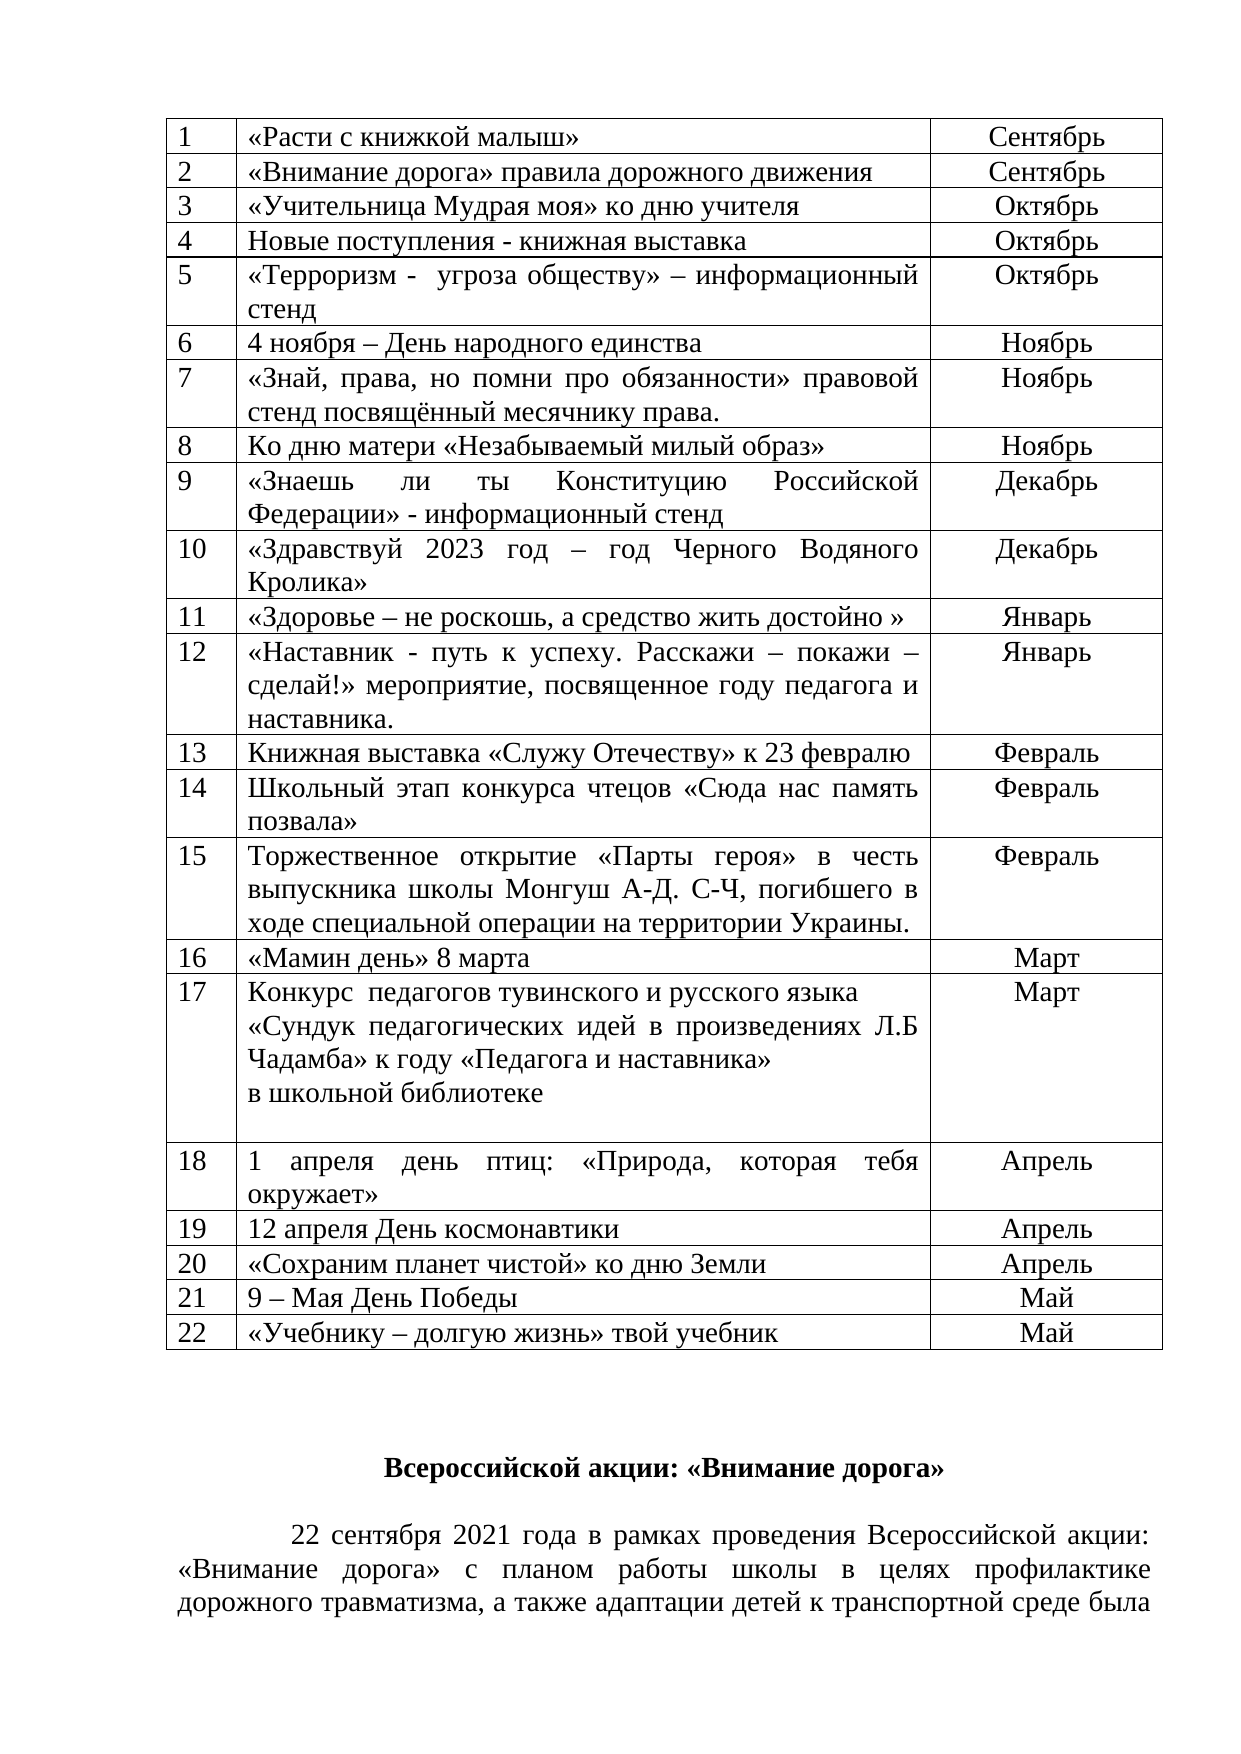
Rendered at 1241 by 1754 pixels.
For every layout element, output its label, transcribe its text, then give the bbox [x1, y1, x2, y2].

table_cell Февраль [931, 735, 1162, 769]
table_cell Май [931, 1280, 1162, 1314]
table_cell Январь [931, 599, 1162, 633]
table_cell Торжественное открытие «Парты героя» в честь выпускника школы Монгуш А-Д. С-Ч, погибшего в ходе специальной операции на территории Украины. [237, 838, 930, 939]
table_cell Сентябрь [931, 154, 1162, 187]
table_cell Ноябрь [931, 428, 1162, 462]
table_cell «Знаешь ли ты Конституцию Российской Федерации» - информационный стенд [237, 463, 930, 530]
table_cell Школьный этап конкурса чтецов «Сюда нас память позвала» [237, 770, 930, 837]
table_cell 1 [167, 119, 236, 153]
table_cell 6 [167, 326, 236, 359]
table_cell Октябрь [931, 223, 1162, 256]
table_cell «Знай, права, но помни про обязанности» правовой стенд посвящённый месячнику права. [237, 360, 930, 427]
table_cell Конкурс педагогов тувинского и русского языка «Сундук педагогических идей в произведениях Л.Б Чадамба» к году «Педагога и наставника» в школьной библиотеке [237, 974, 930, 1142]
table_cell Ноябрь [931, 326, 1162, 359]
table_cell 11 [167, 599, 236, 633]
table_cell Декабрь [931, 531, 1162, 598]
table_cell 4 [167, 223, 236, 256]
table_cell Январь [931, 634, 1162, 734]
table_cell 20 [167, 1246, 236, 1279]
table_cell Декабрь [931, 463, 1162, 530]
table_cell «Сохраним планет чистой» ко дню Земли [237, 1246, 930, 1279]
table_cell 22 [167, 1315, 236, 1348]
table_cell Ноябрь [931, 360, 1162, 427]
table_cell 3 [167, 188, 236, 222]
table_cell «Терроризм - угроза обществу» – информационный стенд [237, 258, 930, 324]
table_cell Апрель [931, 1143, 1162, 1210]
table_cell Март [931, 974, 1162, 1142]
table_cell «Расти с книжкой малыш» [237, 119, 930, 153]
table_cell Март [931, 940, 1162, 973]
table_cell «Здоровье – не роскошь, а средство жить достойно » [237, 599, 930, 633]
table_cell Апрель [931, 1211, 1162, 1245]
table_cell 15 [167, 838, 236, 939]
table_cell 5 [167, 258, 236, 324]
table_cell «Учительница Мудрая моя» ко дню учителя [237, 188, 930, 222]
table_cell 12 апреля День космонавтики [237, 1211, 930, 1245]
text Всероссийской акции: «Внимание дорога» [177, 1450, 1152, 1484]
table_cell Февраль [931, 770, 1162, 837]
table_cell 7 [167, 360, 236, 427]
table_cell 9 [167, 463, 236, 530]
table_cell Книжная выставка «Служу Отечеству» к 23 февралю [237, 735, 930, 769]
table_cell 19 [167, 1211, 236, 1245]
table_cell «Наставник - путь к успеху. Расскажи – покажи – сделай!» мероприятие, посвященное году педагога и наставника. [237, 634, 930, 734]
table_cell 17 [167, 974, 236, 1142]
table_cell Октябрь [931, 188, 1162, 222]
table_cell «Мамин день» 8 марта [237, 940, 930, 973]
table_cell Апрель [931, 1246, 1162, 1279]
table_cell Май [931, 1315, 1162, 1348]
table_cell 12 [167, 634, 236, 734]
table_cell «Учебнику – долгую жизнь» твой учебник [237, 1315, 930, 1348]
table_cell 10 [167, 531, 236, 598]
table_cell Февраль [931, 838, 1162, 939]
table_cell 13 [167, 735, 236, 769]
table_cell 21 [167, 1280, 236, 1314]
table_cell 2 [167, 154, 236, 187]
table_cell Ко дню матери «Незабываемый милый образ» [237, 428, 930, 462]
table_cell Октябрь [931, 258, 1162, 324]
table_cell «Внимание дорога» правила дорожного движения [237, 154, 930, 187]
table_cell 16 [167, 940, 236, 973]
table_cell «Здравствуй 2023 год – год Черного Водяного Кролика» [237, 531, 930, 598]
table_cell 9 – Мая День Победы [237, 1280, 930, 1314]
table_cell 18 [167, 1143, 236, 1210]
table_cell 14 [167, 770, 236, 837]
table_cell 8 [167, 428, 236, 462]
table_cell 4 ноября – День народного единства [237, 326, 930, 359]
table_cell Новые поступления - книжная выставка [237, 223, 930, 256]
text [177, 1517, 1152, 1618]
table_cell 1 апреля день птиц: «Природа, которая тебя окружает» [237, 1143, 930, 1210]
table_cell Сентябрь [931, 119, 1162, 153]
